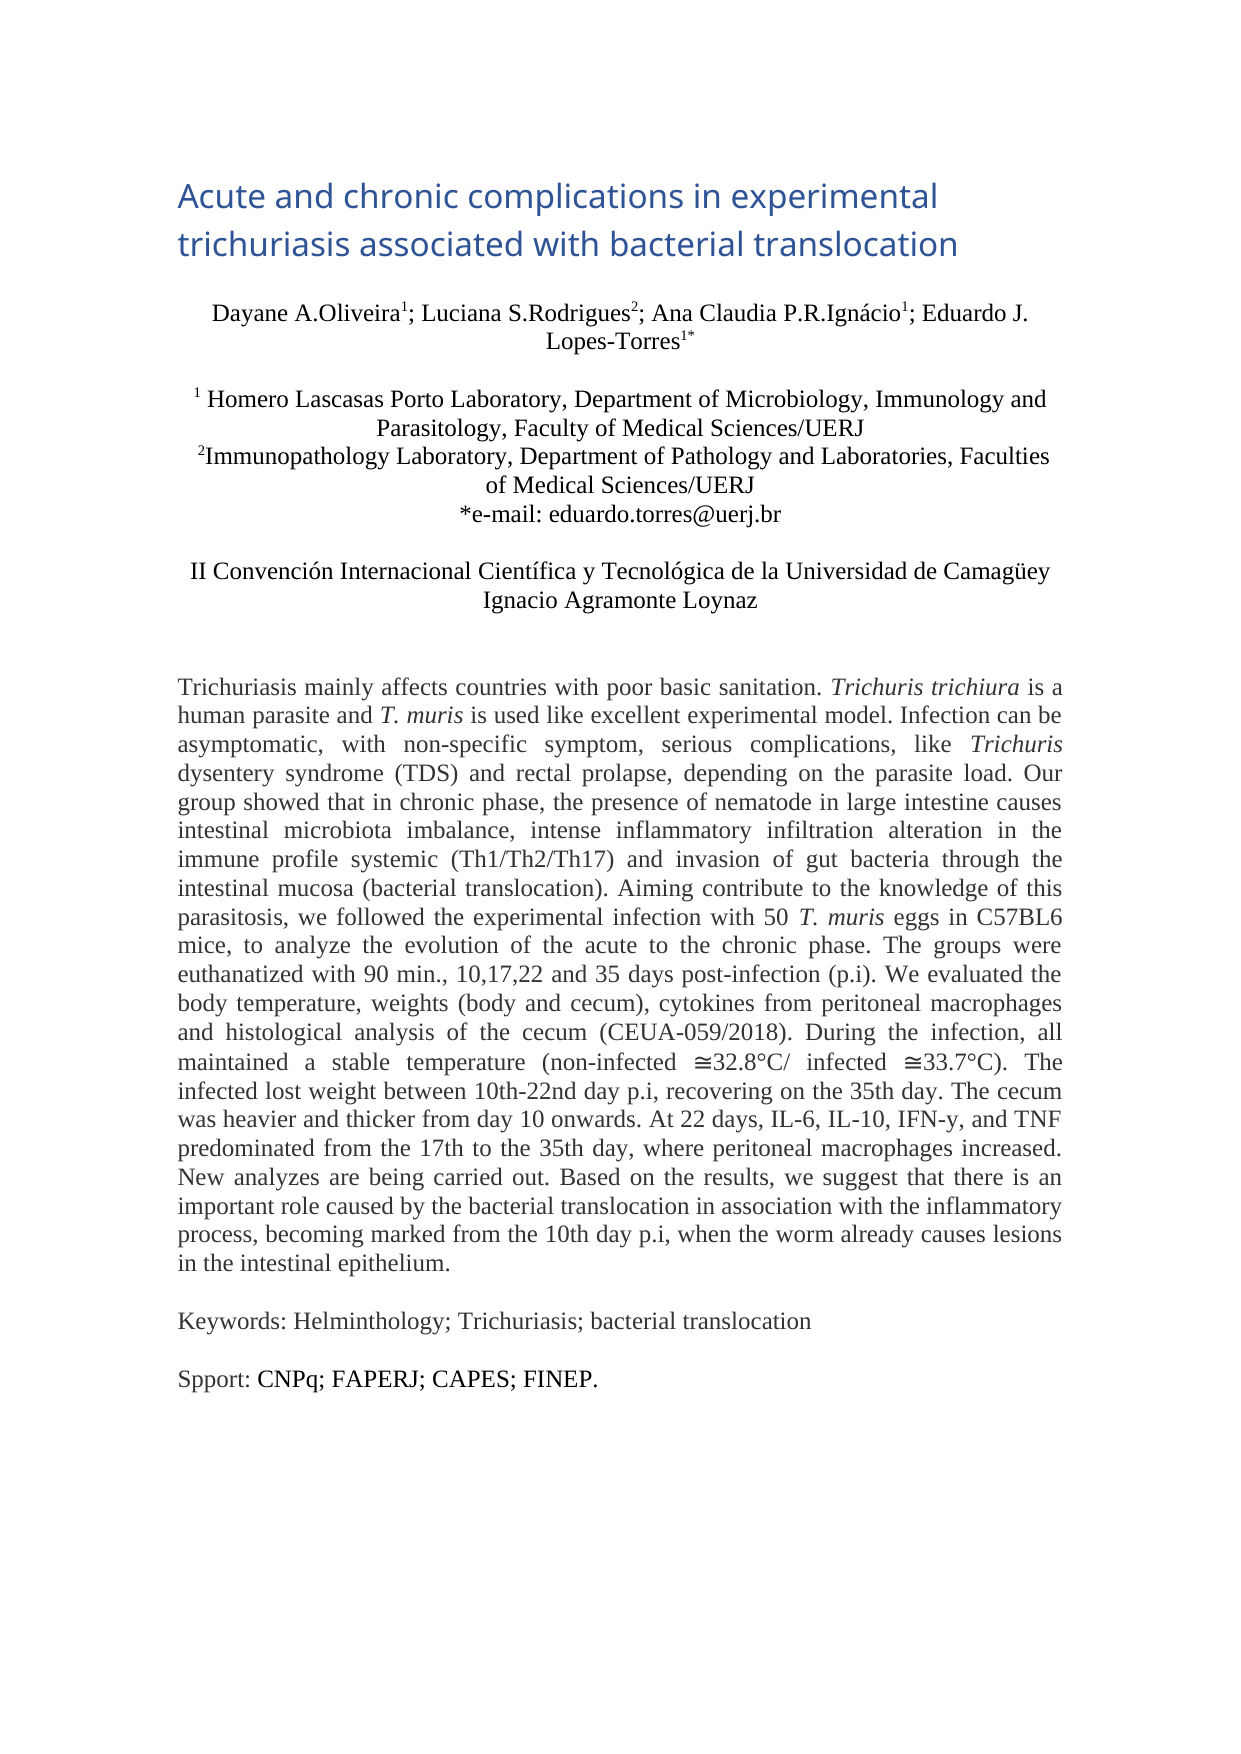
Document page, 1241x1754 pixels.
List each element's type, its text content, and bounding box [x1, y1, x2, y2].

text Dayane A.Oliveira1; Luciana S.Rodrigues2; Ana Claudia P.R.Ignácio1; Eduardo J. Lopes-Torres1* [177, 298, 1063, 355]
text Trichuriasis mainly affects countries with poor basic sanitation. Trichuris trichiura is a human parasite and T. muris is used like excellent experimental model. Infection can be asymptomatic, with non-specific symptom, serious complications, like Trichuris dysentery syndrome (TDS) and rectal prolapse, depending on the parasite load. Our group showed that in chronic phase, the presence of nematode in large intestine causes intestinal microbiota imbalance, intense inflammatory infiltration alteration in the immune profile systemic (Th1/Th2/Th17) and invasion of gut bacteria through the intestinal mucosa (bacterial translocation). Aiming contribute to the knowledge of this parasitosis, we followed the experimental infection with 50 T. muris eggs in C57BL6 mice, to analyze the evolution of the acute to the chronic phase. The groups were euthanatized with 90 min., 10,17,22 and 35 days post-infection (p.i). We evaluated the body temperature, weights (body and cecum), cytokines from peritoneal macrophages and histological analysis of the cecum (CEUA-059/2018). During the infection, all maintained a stable temperature (non-infected ≅32.8°C/ infected ≅33.7°C). The infected lost weight between 10th-22nd day p.i, recovering on the 35th day. The cecum was heavier and thicker from day 10 onwards. At 22 days, IL-6, IL-10, IFN-y, and TNF predominated from the 17th to the 35th day, where peritoneal macrophages increased. New analyzes are being carried out. Based on the results, we suggest that there is an important role caused by the bacterial translocation in association with the inflammatory process, becoming marked from the 10th day p.i, when the worm already causes lesions in the intestinal epithelium. [177, 672, 1063, 1277]
text 1 Homero Lascasas Porto Laboratory, Department of Microbiology, Immunology and Parasitology, Faculty of Medical Sciences/UERJ [177, 384, 1063, 441]
text Keywords: Helminthology; Trichuriasis; bacterial translocation [177, 1306, 1063, 1335]
text *e-mail: eduardo.torres@uerj.br [177, 499, 1063, 528]
text II Convención Internacional Científica y Tecnológica de la Universidad de Camagüey Ignacio Agramonte Loynaz [177, 556, 1063, 614]
text 2Immunopathology Laboratory, Department of Pathology and Laboratories, Faculties of Medical Sciences/UERJ [177, 441, 1063, 499]
text Spport: CNPq; FAPERJ; CAPES; FINEP. [177, 1364, 1063, 1393]
subtitle Acute and chronic complications in experimental trichuriasis associated with bacterial translocation [177, 173, 1063, 266]
